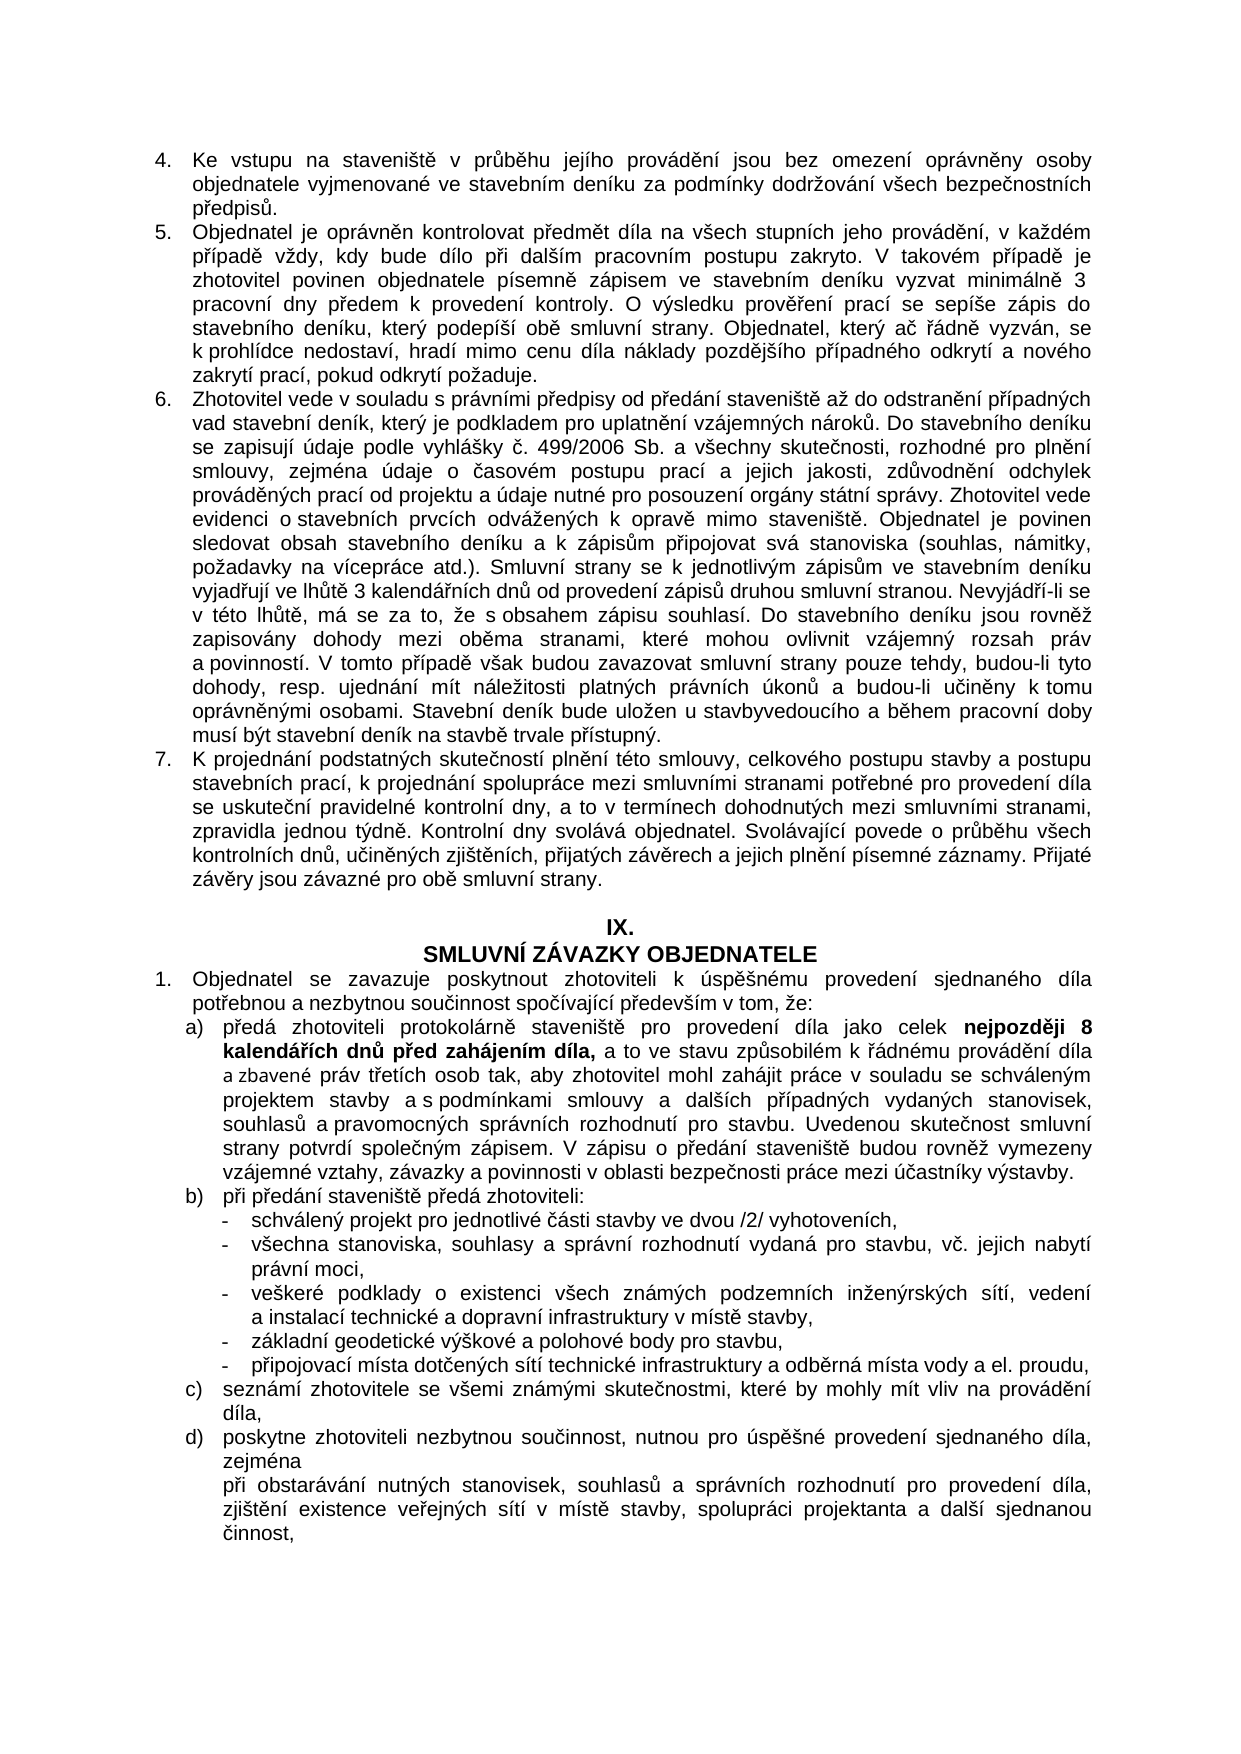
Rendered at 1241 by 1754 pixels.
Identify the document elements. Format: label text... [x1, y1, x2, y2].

list Objednatel je oprávněn kontrolovat předmět díla na všech stupních jeho provádění, v každém případě vždy, kdy bude dílo při dalším pracovním postupu zakryto. V takovém případě je zhotovitel povinen objednatele písemně zápisem ve stavebním deníku vyzvat minimálně 3 pracovní dny předem k provedení kontroly. O výsledku prověření prací se sepíše zápis do stavebního deníku, který podepíší obě smluvní strany. Objednatel, který ač řádně vyzván, se k prohlídce nedostaví, hradí mimo cenu díla náklady pozdějšího případného odkrytí a nového zakrytí prací, pokud odkrytí požaduje. [154, 219, 1093, 387]
list předá zhotoviteli protokolárně staveniště pro provedení díla jako celek nejpozději 8 kalendářích dnů před zahájením díla, a to ve stavu způsobilém k řádnému provádění díla a zbavené práv třetích osob tak, aby zhotovitel mohl zahájit práce v souladu se schváleným projektem stavby a s podmínkami smlouvy a dalších případných vydaných stanovisek, souhlasů a pravomocných správních rozhodnutí pro stavbu. Uvedenou skutečnost smluvní strany potvrdí společným zápisem. V zápisu o předání staveniště budou rovněž vymezeny vzájemné vztahy, závazky a povinnosti v oblasti bezpečnosti práce mezi účastníky výstavby. [185, 1015, 1093, 1184]
list připojovací místa dotčených sítí technické infrastruktury a odběrná místa vody a el. proudu, [221, 1353, 1093, 1377]
list K projednání podstatných skutečností plnění této smlouvy, celkového postupu stavby a postupu stavebních prací, k projednání spolupráce mezi smluvními stranami potřebné pro provedení díla se uskuteční pravidelné kontrolní dny, a to v termínech dohodnutých mezi smluvními stranami, zpravidla jednou týdně. Kontrolní dny svolává objednatel. Svolávající povede o průběhu všech kontrolních dnů, učiněných zjištěních, přijatých závěrech a jejich plnění písemné záznamy. Přijaté závěry jsou závazné pro obě smluvní strany. [154, 747, 1093, 890]
text SMLUVNÍ ZÁVAZKY OBJEDNATELE [148, 941, 1093, 967]
list základní geodetické výškové a polohové body pro stavbu, [221, 1328, 1093, 1353]
list veškeré podklady o existenci všech známých podzemních inženýrských sítí, vedení a instalací technické a dopravní infrastruktury v místě stavby, [221, 1280, 1093, 1328]
list seznámí zhotovitele se všemi známými skutečnostmi, které by mohly mít vliv na provádění díla, [185, 1377, 1093, 1425]
list všechna stanoviska, souhlasy a správní rozhodnutí vydaná pro stavbu, vč. jejich nabytí právní moci, [221, 1232, 1093, 1280]
list při předání staveniště předá zhotoviteli: [185, 1184, 1093, 1208]
text IX. [148, 914, 1093, 941]
list Objednatel se zavazuje poskytnout zhotoviteli k úspěšnému provedení sjednaného díla potřebnou a nezbytnou součinnost spočívající především v tom, že: [154, 967, 1093, 1015]
list Ke vstupu na staveniště v průběhu jejího provádění jsou bez omezení oprávněny osoby objednatele vyjmenované ve stavebním deníku za podmínky dodržování všech bezpečnostních předpisů. [154, 148, 1093, 219]
list poskytne zhotoviteli nezbytnou součinnost, nutnou pro úspěšné provedení sjednaného díla, zejména při obstarávání nutných stanovisek, souhlasů a správních rozhodnutí pro provedení díla, zjištění existence veřejných sítí v místě stavby, spolupráci projektanta a další sjednanou činnost, [185, 1425, 1093, 1544]
list Zhotovitel vede v souladu s právními předpisy od předání staveniště až do odstranění případných vad stavební deník, který je podkladem pro uplatnění vzájemných nároků. Do stavebního deníku se zapisují údaje podle vyhlášky č. 499/2006 Sb. a všechny skutečnosti, rozhodné pro plnění smlouvy, zejména údaje o časovém postupu prací a jejich jakosti, zdůvodnění odchylek prováděných prací od projektu a údaje nutné pro posouzení orgány státní správy. Zhotovitel vede evidenci o stavebních prvcích odvážených k opravě mimo staveniště. Objednatel je povinen sledovat obsah stavebního deníku a k zápisům připojovat svá stanoviska (souhlas, námitky, požadavky na vícepráce atd.). Smluvní strany se k jednotlivým zápisům ve stavebním deníku vyjadřují ve lhůtě 3 kalendářních dnů od provedení zápisů druhou smluvní stranou. Nevyjádří-li se v této lhůtě, má se za to, že s obsahem zápisu souhlasí. Do stavebního deníku jsou rovněž zapisovány dohody mezi oběma stranami, které mohou ovlivnit vzájemný rozsah práv a povinností. V tomto případě však budou zavazovat smluvní strany pouze tehdy, budou-li tyto dohody, resp. ujednání mít náležitosti platných právních úkonů a budou-li učiněny k tomu oprávněnými osobami. Stavební deník bude uložen u stavbyvedoucího a během pracovní doby musí být stavební deník na stavbě trvale přístupný. [154, 387, 1093, 747]
list schválený projekt pro jednotlivé části stavby ve dvou /2/ vyhotoveních, [221, 1208, 1093, 1232]
